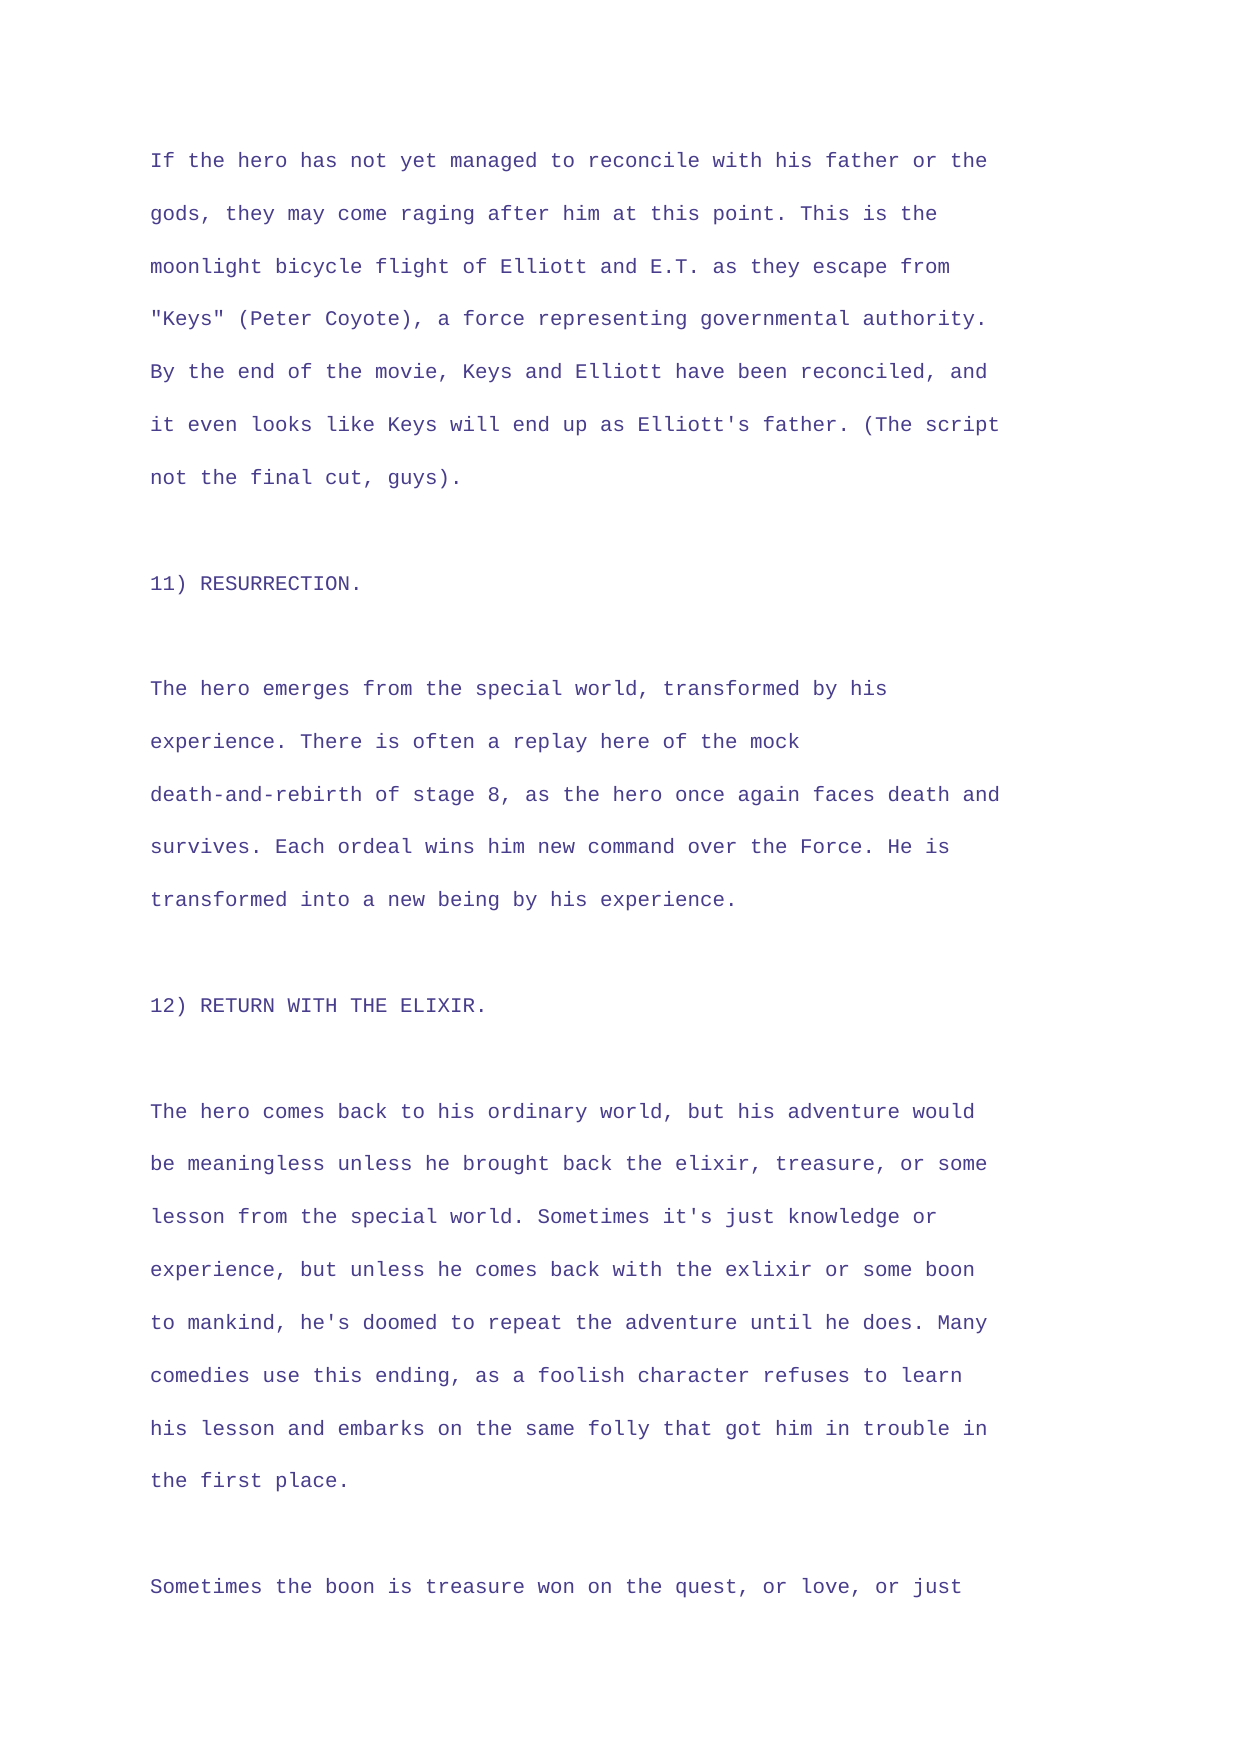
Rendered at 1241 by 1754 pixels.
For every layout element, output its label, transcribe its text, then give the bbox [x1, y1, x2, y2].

text transformed into a new being by his experience. [150, 889, 1090, 913]
text be meaningless unless he brought back the elixir, treasure, or some [150, 1153, 1090, 1177]
text experience, but unless he comes back with the exlixir or some boon [150, 1259, 1090, 1283]
text the first place. [150, 1470, 1090, 1494]
text survives. Each ordeal wins him new command over the Force. He is [150, 837, 1090, 860]
text gods, they may come raging after him at this point. This is the [150, 203, 1090, 226]
text comedies use this ending, as a foolish character refuses to learn [150, 1365, 1090, 1388]
text By the end of the movie, Keys and Elliott have been reconciled, and [150, 361, 1090, 385]
text it even looks like Keys will end up as Elliott's father. (The script [150, 414, 1090, 438]
text If the hero has not yet managed to reconcile with his father or the [150, 150, 1090, 174]
text The hero emerges from the special world, transformed by his [150, 678, 1090, 702]
text 12) RETURN WITH THE ELIXIR. [150, 995, 1090, 1019]
text experience. There is often a replay here of the mock [150, 731, 1090, 754]
text lesson from the special world. Sometimes it's just knowledge or [150, 1206, 1090, 1230]
text not the final cut, guys). [150, 467, 1090, 491]
text "Keys" (Peter Coyote), a force representing governmental authority. [150, 308, 1090, 332]
text death-and-rebirth of stage 8, as the hero once again faces death and [150, 784, 1090, 807]
text to mankind, he's doomed to repeat the adventure until he does. Many [150, 1312, 1090, 1336]
text his lesson and embarks on the same folly that got him in trouble in [150, 1417, 1090, 1441]
text moonlight bicycle flight of Elliott and E.T. as they escape from [150, 256, 1090, 279]
text Sometimes the boon is treasure won on the quest, or love, or just [150, 1576, 1090, 1599]
text 11) RESURRECTION. [150, 572, 1090, 596]
text The hero comes back to his ordinary world, but his adventure would [150, 1101, 1090, 1124]
